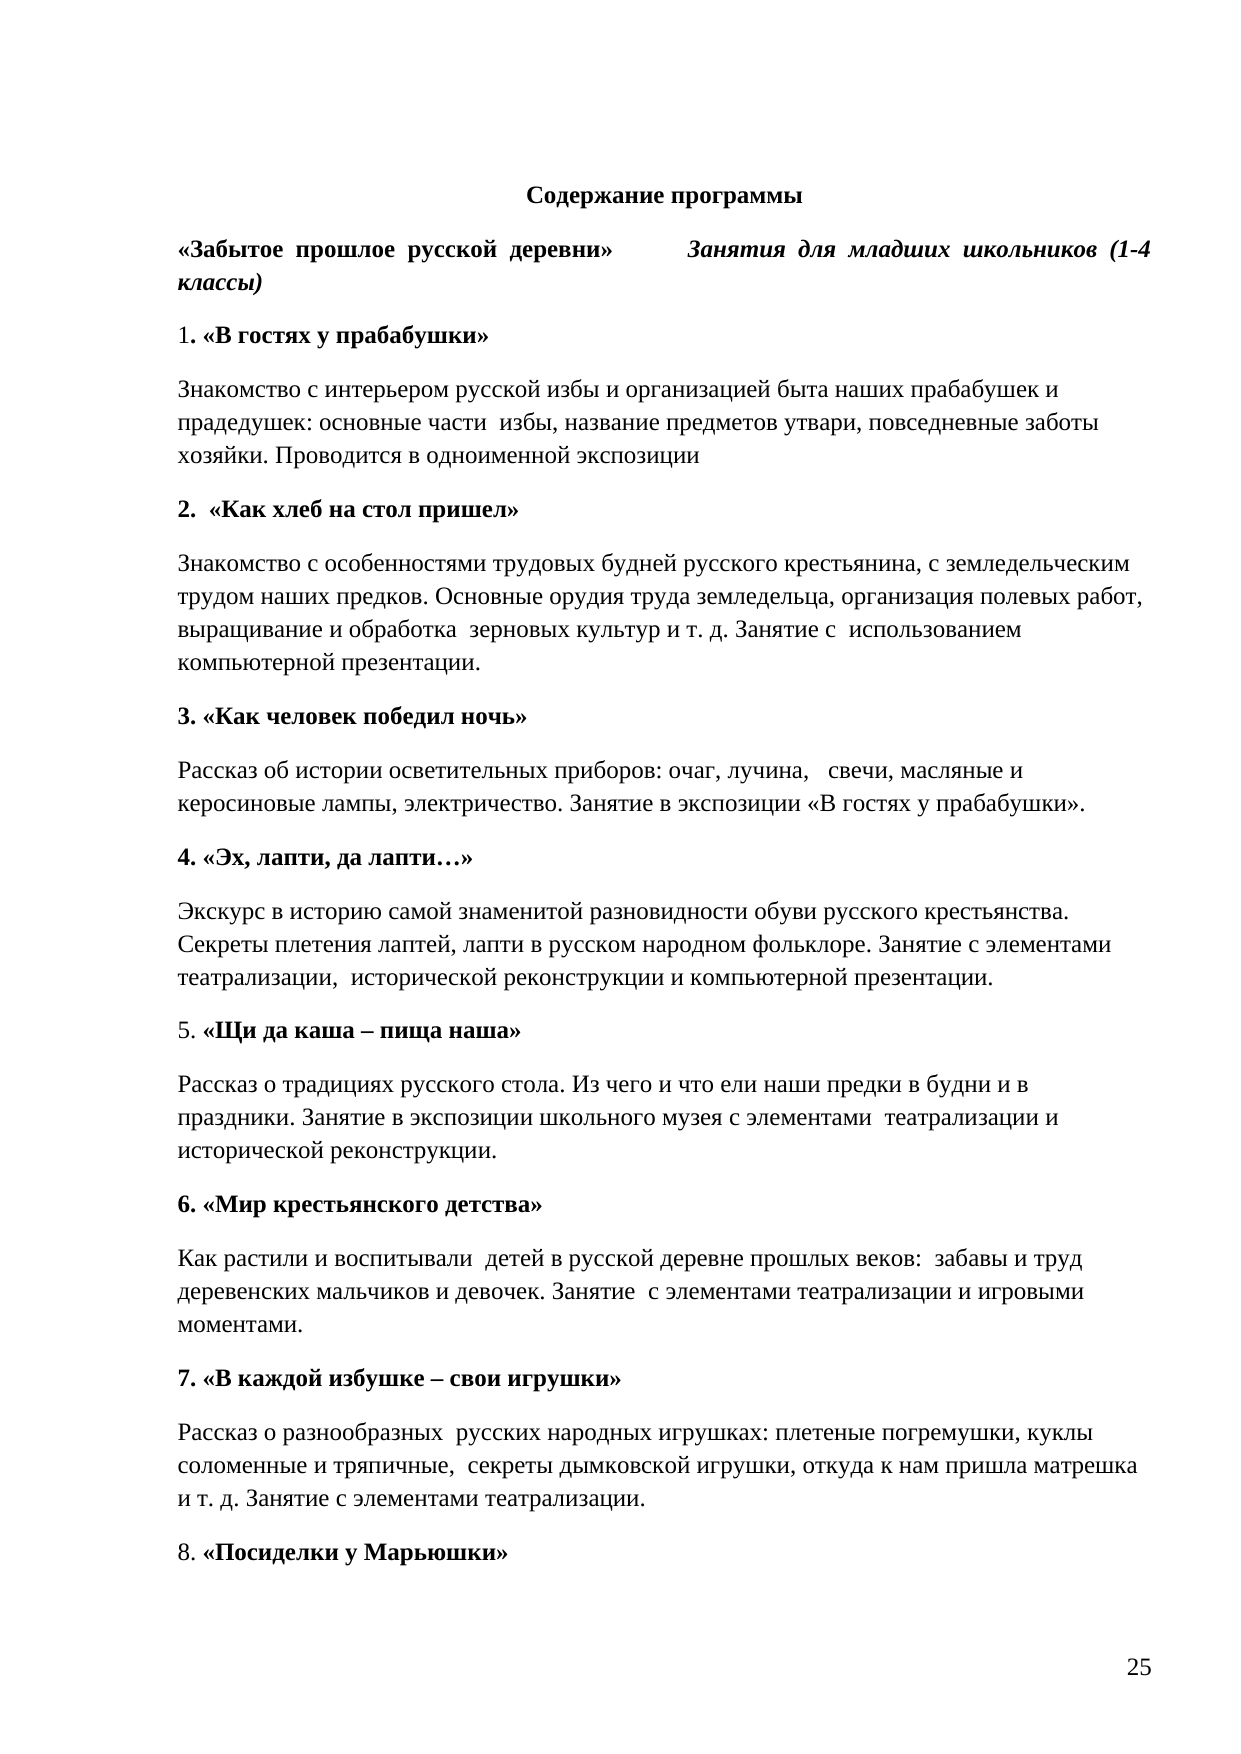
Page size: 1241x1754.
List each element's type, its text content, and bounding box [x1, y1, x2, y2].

text Рассказ об истории осветительных приборов: очаг, лучина, свечи, масляные и керосиновые лампы, электричество. Занятие в экспозиции «В гостях у прабабушки». [177, 755, 1152, 817]
text «Забытое прошлое русской деревни» Занятия для младших школьников (1-4 классы) [177, 234, 1152, 296]
text 1. «В гостях у прабабушки» [177, 321, 1152, 349]
text 5. «Щи да каша – пища наша» [177, 1016, 1152, 1044]
text 8. «Посиделки у Марьюшки» [177, 1537, 1152, 1566]
text 7. «В каждой избушке – свои игрушки» [177, 1363, 1152, 1392]
text Экскурс в историю самой знаменитой разновидности обуви русского крестьянства. Секреты плетения лаптей, лапти в русском народном фольклоре. Занятие с элементами театрализации, исторической реконструкции и компьютерной презентации. [177, 896, 1152, 991]
text 4. «Эх, лапти, да лапти…» [177, 842, 1152, 871]
text Рассказ о разнообразных русских народных игрушках: плетеные погремушки, куклы соломенные и тряпичные, секреты дымковской игрушки, откуда к нам пришла матрешка и т. д. Занятие с элементами театрализации. [177, 1417, 1152, 1512]
text 2. «Как хлеб на стол пришел» [177, 494, 1152, 523]
text Знакомство с интерьером русской избы и организацией быта наших прабабушек и прадедушек: основные части избы, название предметов утвари, повседневные заботы хозяйки. Проводится в одноименной экспозиции [177, 374, 1152, 469]
text Содержание программы [177, 180, 1152, 209]
text Как растили и воспитывали детей в русской деревне прошлых веков: забавы и труд деревенских мальчиков и девочек. Занятие с элементами театрализации и игровыми моментами. [177, 1243, 1152, 1338]
text 3. «Как человек победил ночь» [177, 701, 1152, 730]
text Знакомство с особенностями трудовых будней русского крестьянина, с земледельческим трудом наших предков. Основные орудия труда земледельца, организация полевых работ, выращивание и обработка зерновых культур и т. д. Занятие с использованием компьютерной презентации. [177, 548, 1152, 676]
text Рассказ о традициях русского стола. Из чего и что ели наши предки в будни и в праздники. Занятие в экспозиции школьного музея с элементами театрализации и исторической реконструкции. [177, 1069, 1152, 1164]
text 6. «Мир крестьянского детства» [177, 1189, 1152, 1218]
